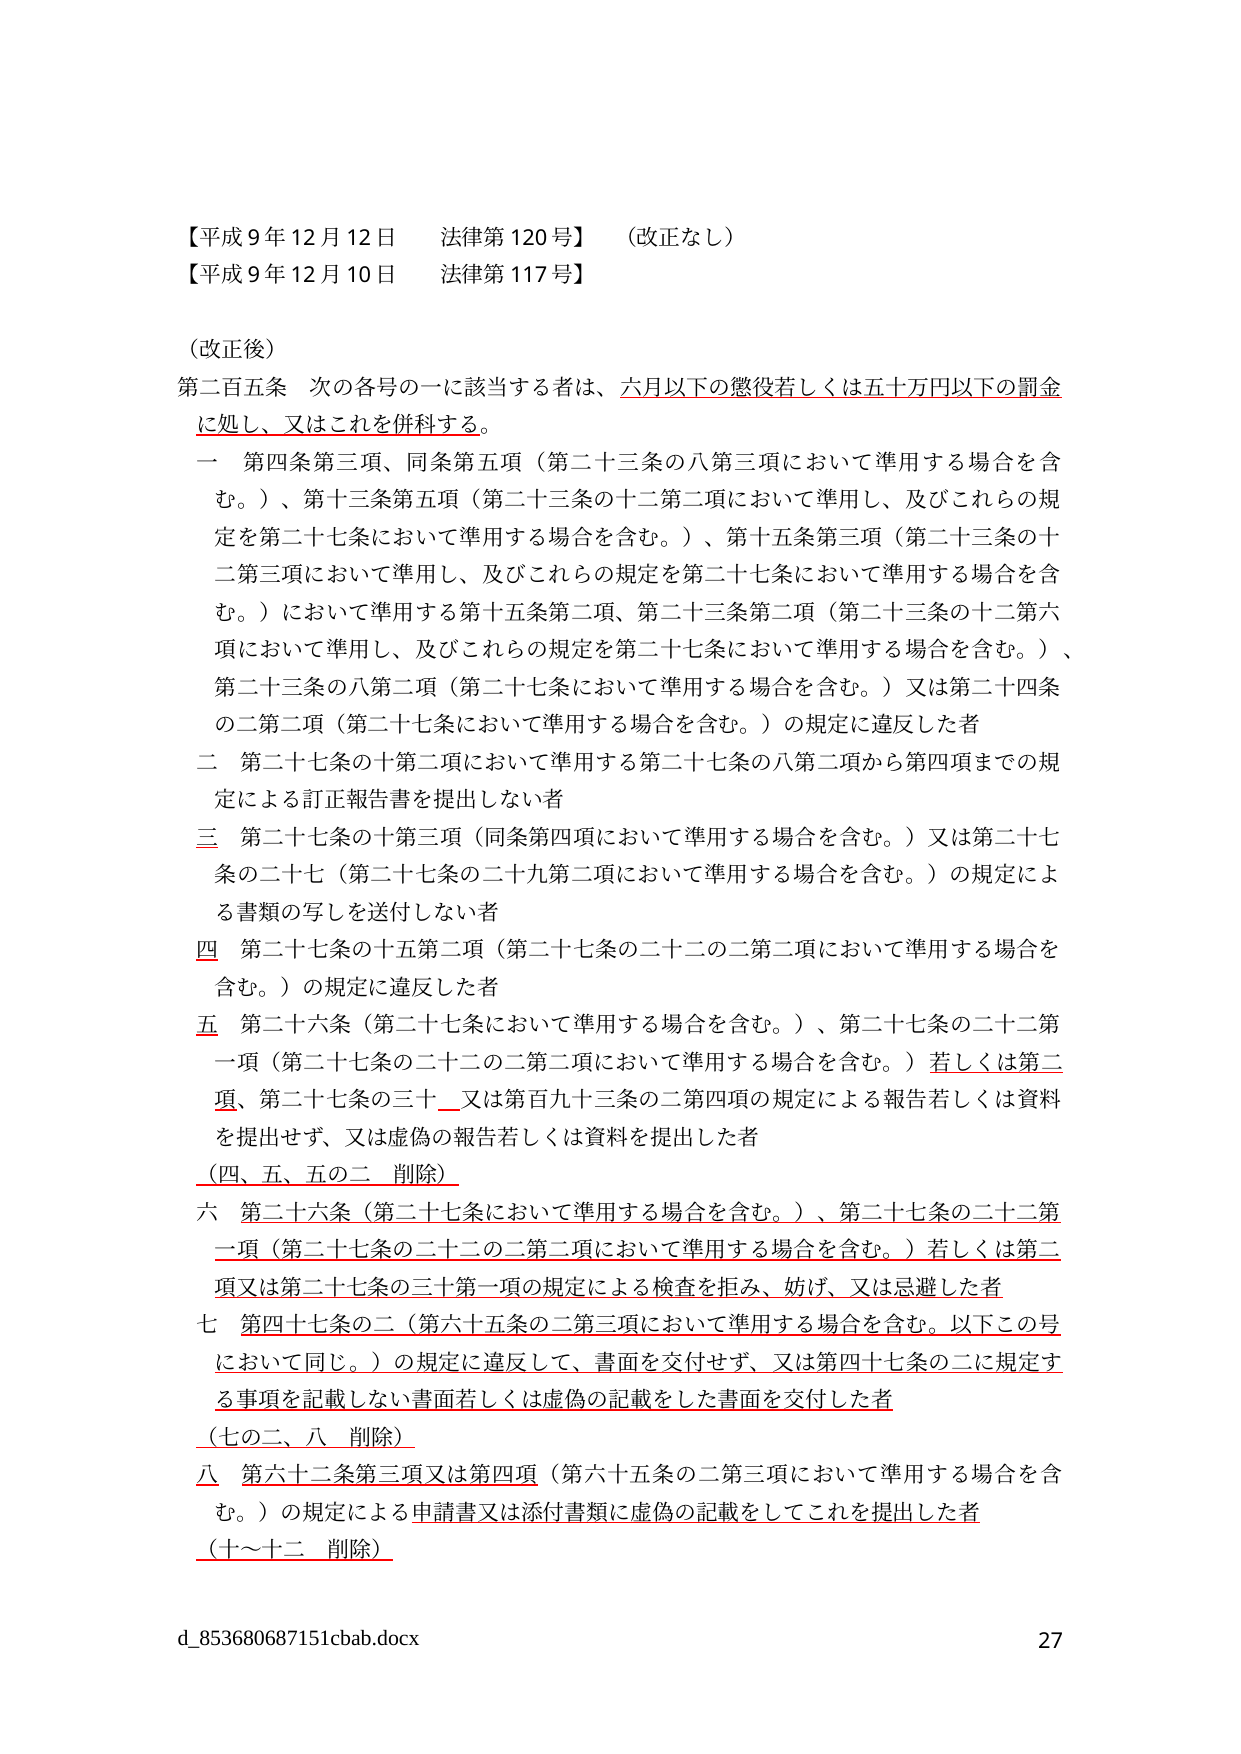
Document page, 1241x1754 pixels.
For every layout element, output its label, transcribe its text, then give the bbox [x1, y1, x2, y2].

text （十～十二 削除） [196, 1529, 1063, 1567]
text 二 第二十七条の十第二項において準用する第二十七条の八第二項から第四項までの規定による訂正報告書を提出しない者 [196, 742, 1063, 817]
text 七 第四十七条の二（第六十五条の二第三項において準用する場合を含む。以下この号において同じ。）の規定に違反して、書面を交付せず、又は第四十七条の二に規定する事項を記載しない書面若しくは虚偽の記載をした書面を交付した者 [196, 1304, 1063, 1417]
text （改正後） [177, 329, 1063, 367]
text 八 第六十二条第三項又は第四項（第六十五条の二第三項において準用する場合を含む。）の規定による申請書又は添付書類に虚偽の記載をしてこれを提出した者 [196, 1454, 1063, 1529]
text 【平成9年12月12日 法律第120号】 （改正なし） [177, 217, 1063, 254]
text 四 第二十七条の十五第二項（第二十七条の二十二の二第二項において準用する場合を含む。）の規定に違反した者 [196, 929, 1063, 1004]
text 【平成9年12月10日 法律第117号】 [177, 254, 1063, 292]
text 一 第四条第三項、同条第五項（第二十三条の八第三項において準用する場合を含む。）、第十三条第五項（第二十三条の十二第二項において準用し、及びこれらの規定を第二十七条において準用する場合を含む。）、第十五条第三項（第二十三条の十二第三項において準用し、及びこれらの規定を第二十七条において準用する場合を含む。）において準用する第十五条第二項、第二十三条第二項（第二十三条の十二第六項において準用し、及びこれらの規定を第二十七条において準用する場合を含む。）、第二十三条の八第二項（第二十七条において準用する場合を含む。）又は第二十四条の二第二項（第二十七条において準用する場合を含む。）の規定に違反した者 [196, 442, 1063, 742]
text 五 第二十六条（第二十七条において準用する場合を含む。）、第二十七条の二十二第一項（第二十七条の二十二の二第二項において準用する場合を含む。）若しくは第二項、第二十七条の三十 又は第百九十三条の二第四項の規定による報告若しくは資料を提出せず、又は虚偽の報告若しくは資料を提出した者 [196, 1004, 1063, 1154]
text （七の二、八 削除） [196, 1417, 1063, 1454]
text 六 第二十六条（第二十七条において準用する場合を含む。）、第二十七条の二十二第一項（第二十七条の二十二の二第二項において準用する場合を含む。）若しくは第二項又は第二十七条の三十第一項の規定による検査を拒み、妨げ、又は忌避した者 [196, 1192, 1063, 1304]
text 三 第二十七条の十第三項（同条第四項において準用する場合を含む。）又は第二十七条の二十七（第二十七条の二十九第二項において準用する場合を含む。）の規定による書類の写しを送付しない者 [196, 817, 1063, 929]
text 第二百五条 次の各号の一に該当する者は、六月以下の懲役若しくは五十万円以下の罰金に処し、又はこれを併科する。 [177, 367, 1063, 442]
text （四、五、五の二 削除） [196, 1154, 1063, 1192]
